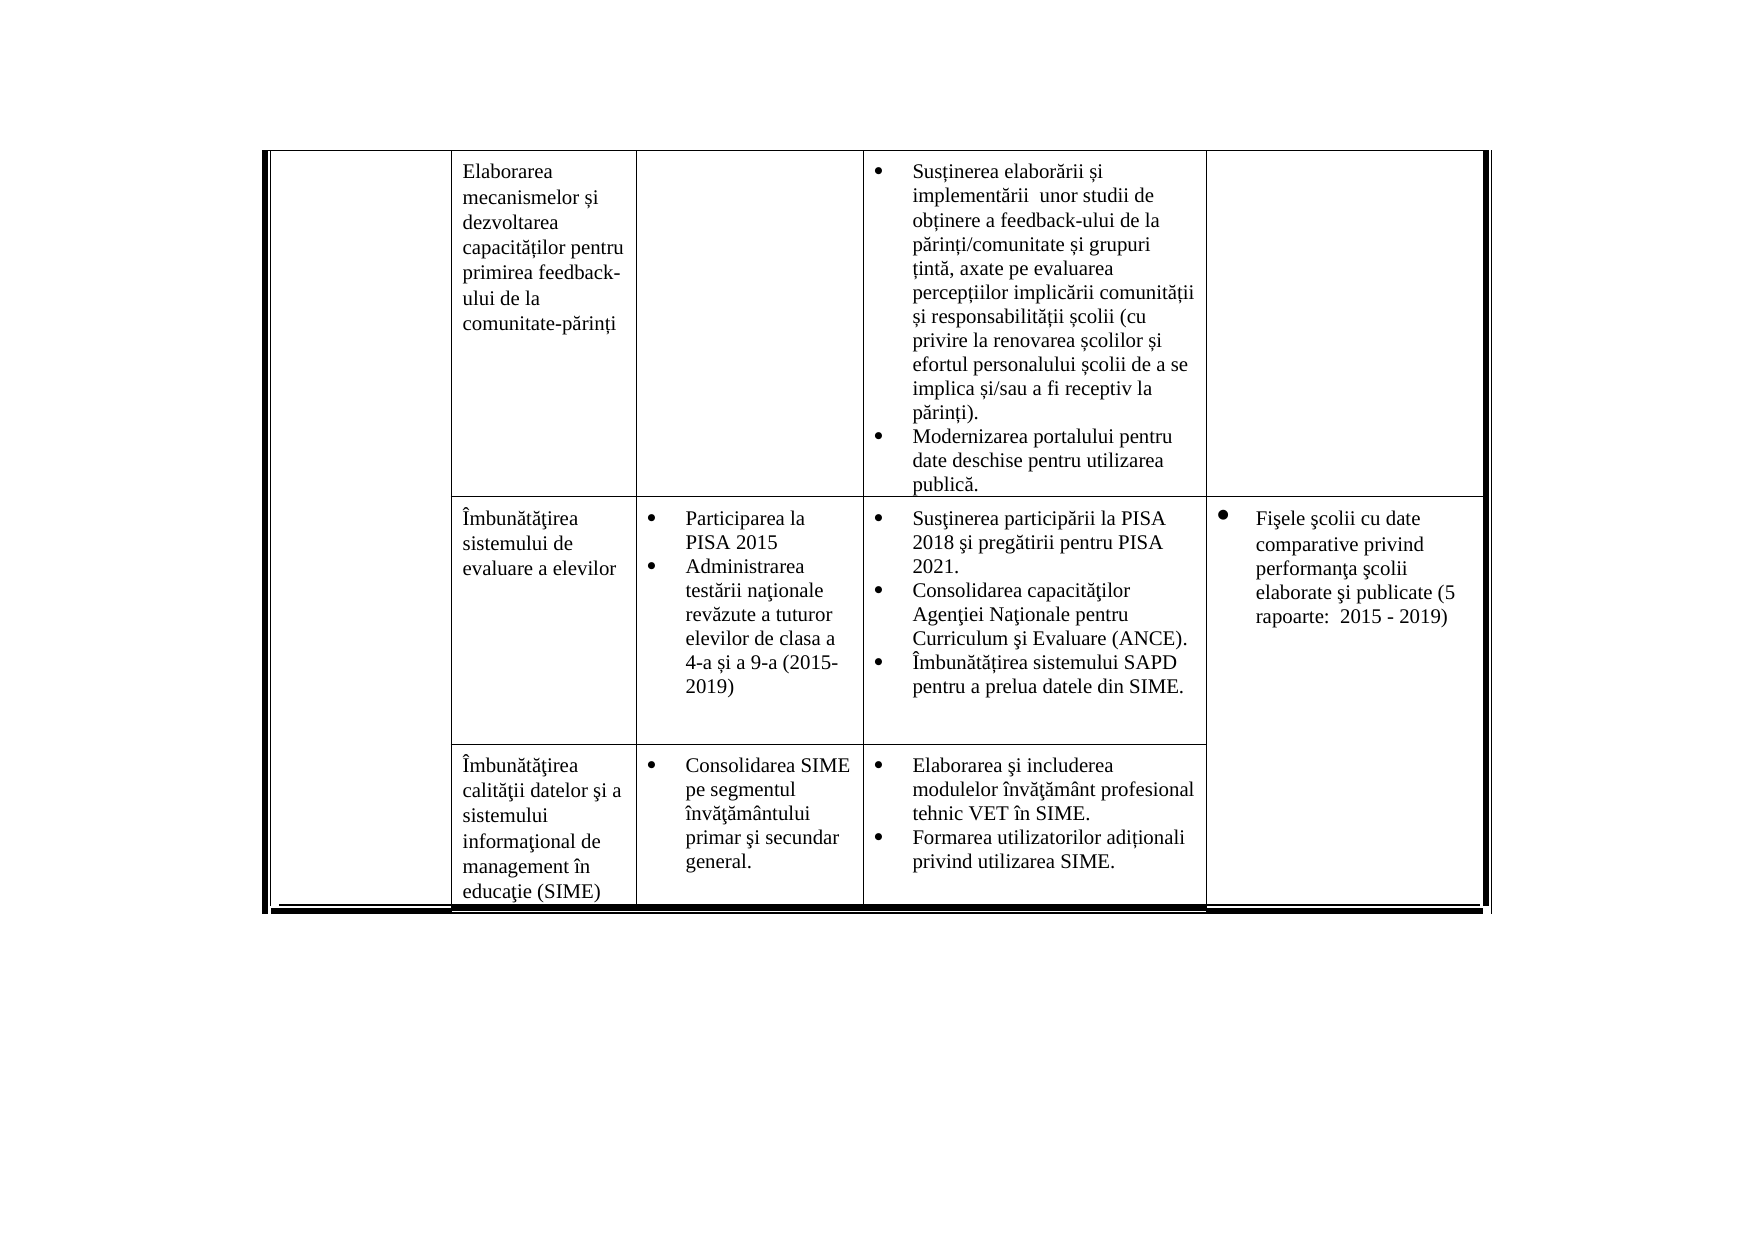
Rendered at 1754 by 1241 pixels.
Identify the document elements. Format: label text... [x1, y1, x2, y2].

table_cell [1207, 151, 1483, 496]
table_cell Elaborarea şi includerea modulelor învăţământ profesional tehnic VET în SIME. Formarea utilizatorilor adiționali privind utilizarea SIME. [864, 745, 1206, 904]
table_cell [637, 151, 863, 496]
table_cell Consolidarea SIME pe segmentul învăţământului primar şi secundar general. [637, 745, 863, 904]
table_cell Elaborarea mecanismelor și dezvoltarea capacităților pentru primirea feedback-ului de la comunitate-părinți [452, 151, 636, 496]
table_cell Susținerea elaborării și implementării unor studii de obținere a feedback-ului de la părinți/comunitate și grupuri țintă, axate pe evaluarea percepțiilor implicării comunității și responsabilității școlii (cu privire la renovarea școlilor și efortul personalului școlii de a se implica și/sau a fi receptiv la părinți). Modernizarea portalului pentru date deschise pentru utilizarea publică. [864, 151, 1206, 496]
table_cell Participarea la PISA 2015 Administrarea testării naţionale revăzute a tuturor elevilor de clasa a 4-a și a 9-a (2015-2019) [637, 497, 863, 744]
table_cell Fişele şcolii cu date comparative privind performanţa şcolii elaborate şi publicate (5 rapoarte: 2015 - 2019) [1207, 497, 1483, 904]
table_cell Susţinerea participării la PISA 2018 şi pregătirii pentru PISA 2021. Consolidarea capacităţilor Agenţiei Naţionale pentru Curriculum şi Evaluare (ANCE). Îmbunătățirea sistemului SAPD pentru a prelua datele din SIME. [864, 497, 1206, 744]
table_cell Îmbunătăţirea calităţii datelor şi a sistemului informaţional de management în educaţie (SIME) [452, 745, 636, 904]
table_cell Îmbunătăţirea sistemului de evaluare a elevilor [452, 497, 636, 744]
